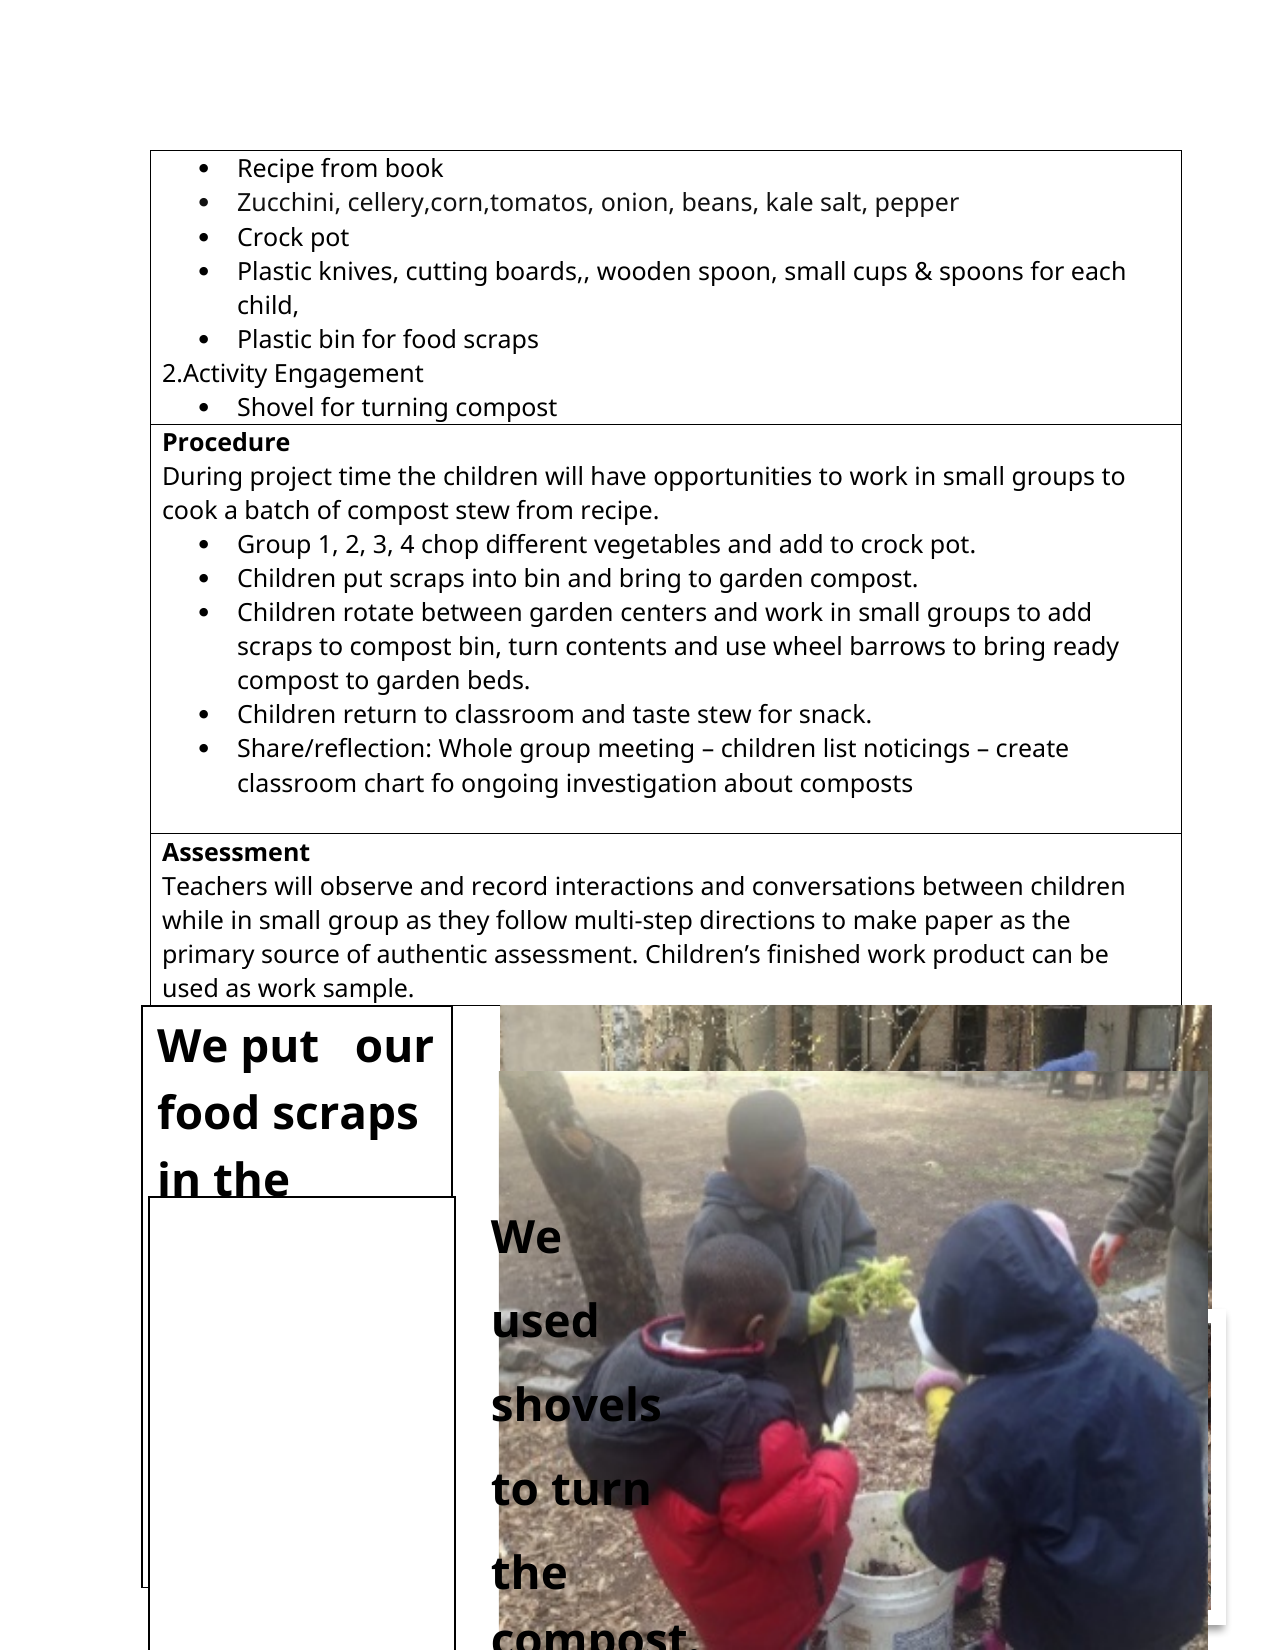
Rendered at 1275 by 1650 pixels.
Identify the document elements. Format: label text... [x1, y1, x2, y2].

table_cell Assessment Teachers will observe and record interactions and conversations between children while in small group as they follow multi-step directions to make paper as the primary source of authentic assessment. Children’s finished work product can be used as work sample. [151, 834, 1181, 1005]
picture [568, 1636, 577, 1650]
picture [552, 1636, 561, 1650]
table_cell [151, 151, 1181, 423]
picture [498, 1005, 1212, 1650]
picture [625, 1636, 635, 1650]
picture [523, 1636, 533, 1650]
picture [597, 1636, 607, 1650]
table_cell Procedure During project time the children will have opportunities to work in small groups to cook a batch of compost stew from recipe. Group 1, 2, 3, 4 chop different vegetables and add to crock pot. Children put scraps into bin and bring to garden compost. Children rotate between garden centers and work in small groups to add scraps to compost bin, turn contents and use wheel barrows to bring ready compost to garden beds. Children return to classroom and taste stew for snack. Share/reflection: Whole group meeting – children list noticings – create classroom chart fo ongoing investigation about composts [151, 425, 1181, 833]
